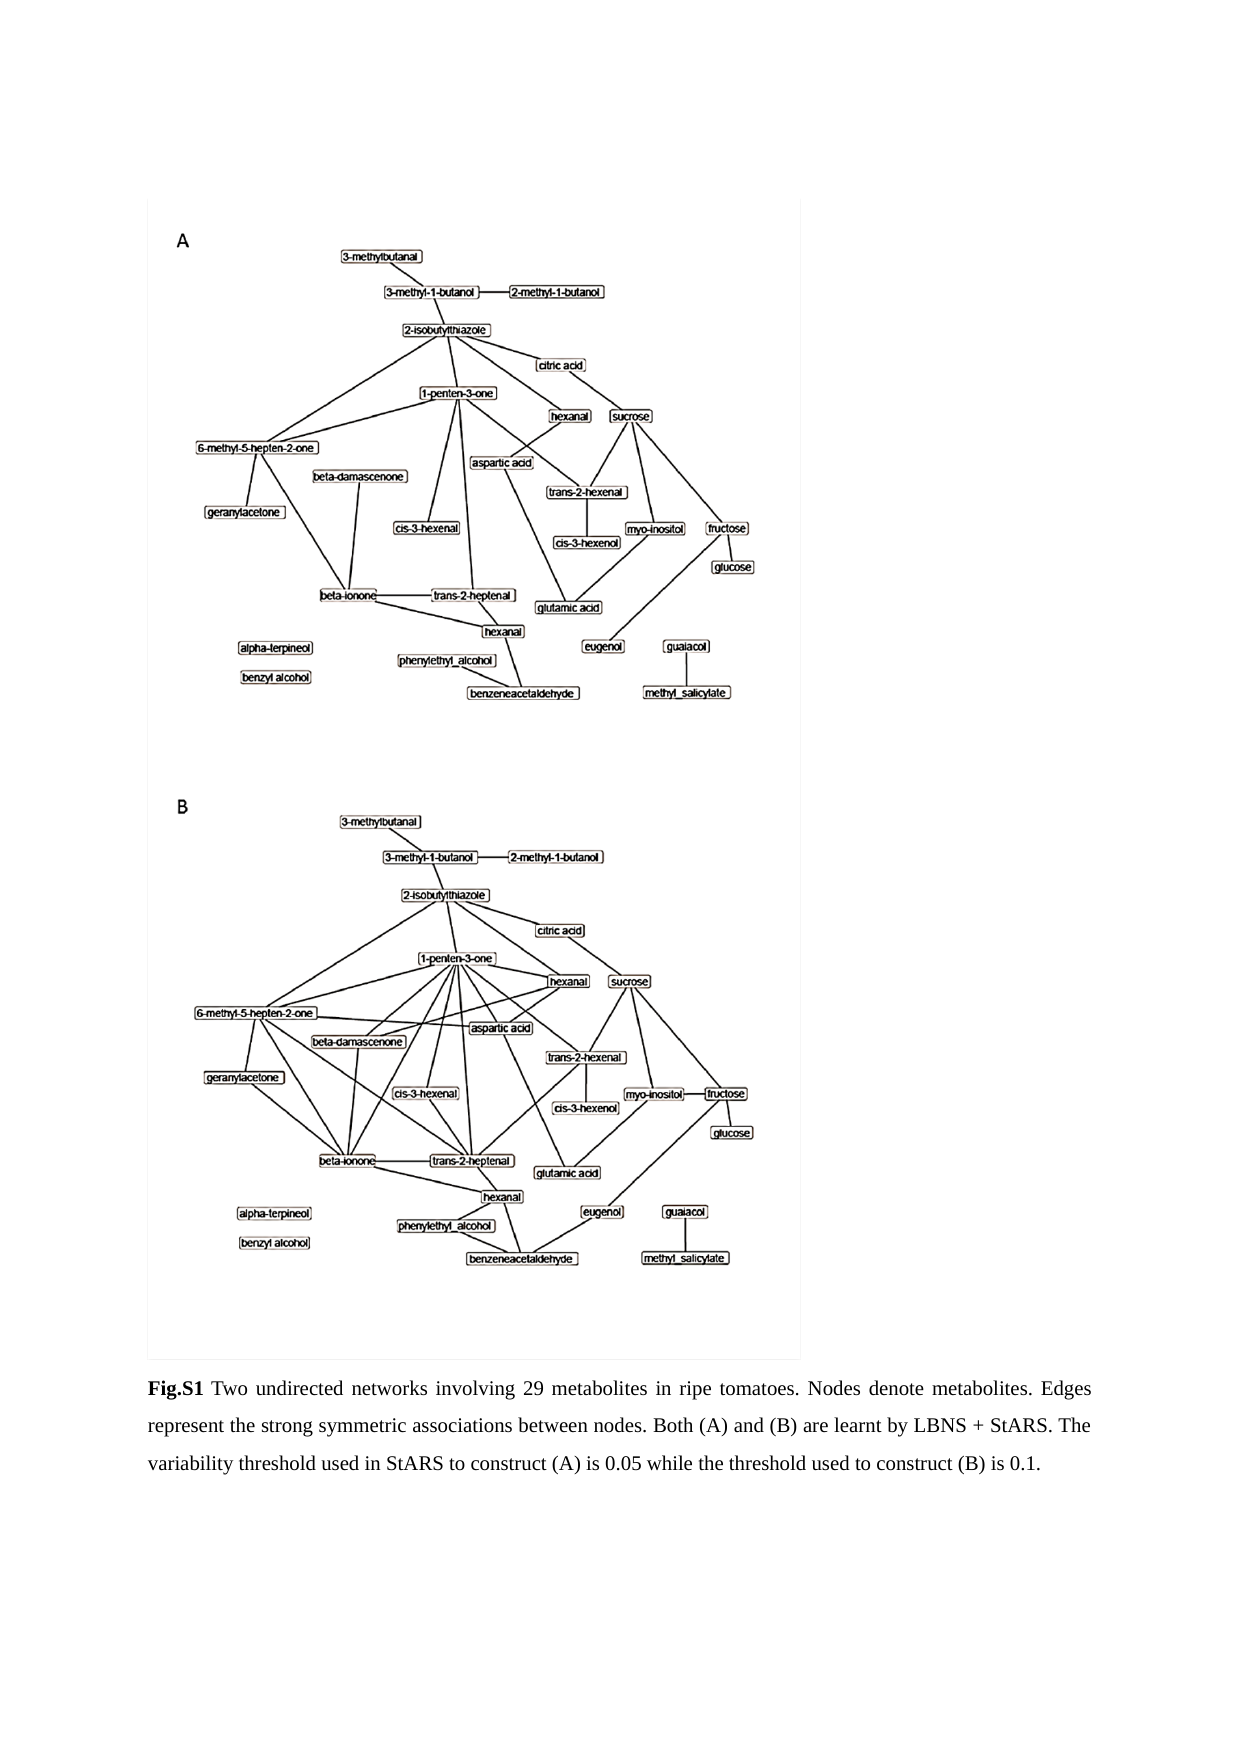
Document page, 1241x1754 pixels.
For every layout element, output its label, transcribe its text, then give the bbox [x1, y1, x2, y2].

picture [147, 198, 801, 1360]
text Fig.S1 Two undirected networks involving 29 metabolites in ripe tomatoes. Nodes denote metabolites. Edges represent the strong symmetric associations between nodes. Both (A) and (B) are learnt by LBNS + StARS. The variability threshold used in StARS to construct (A) is 0.05 while the threshold used to construct (B) is 0.1. [148, 1372, 1093, 1479]
